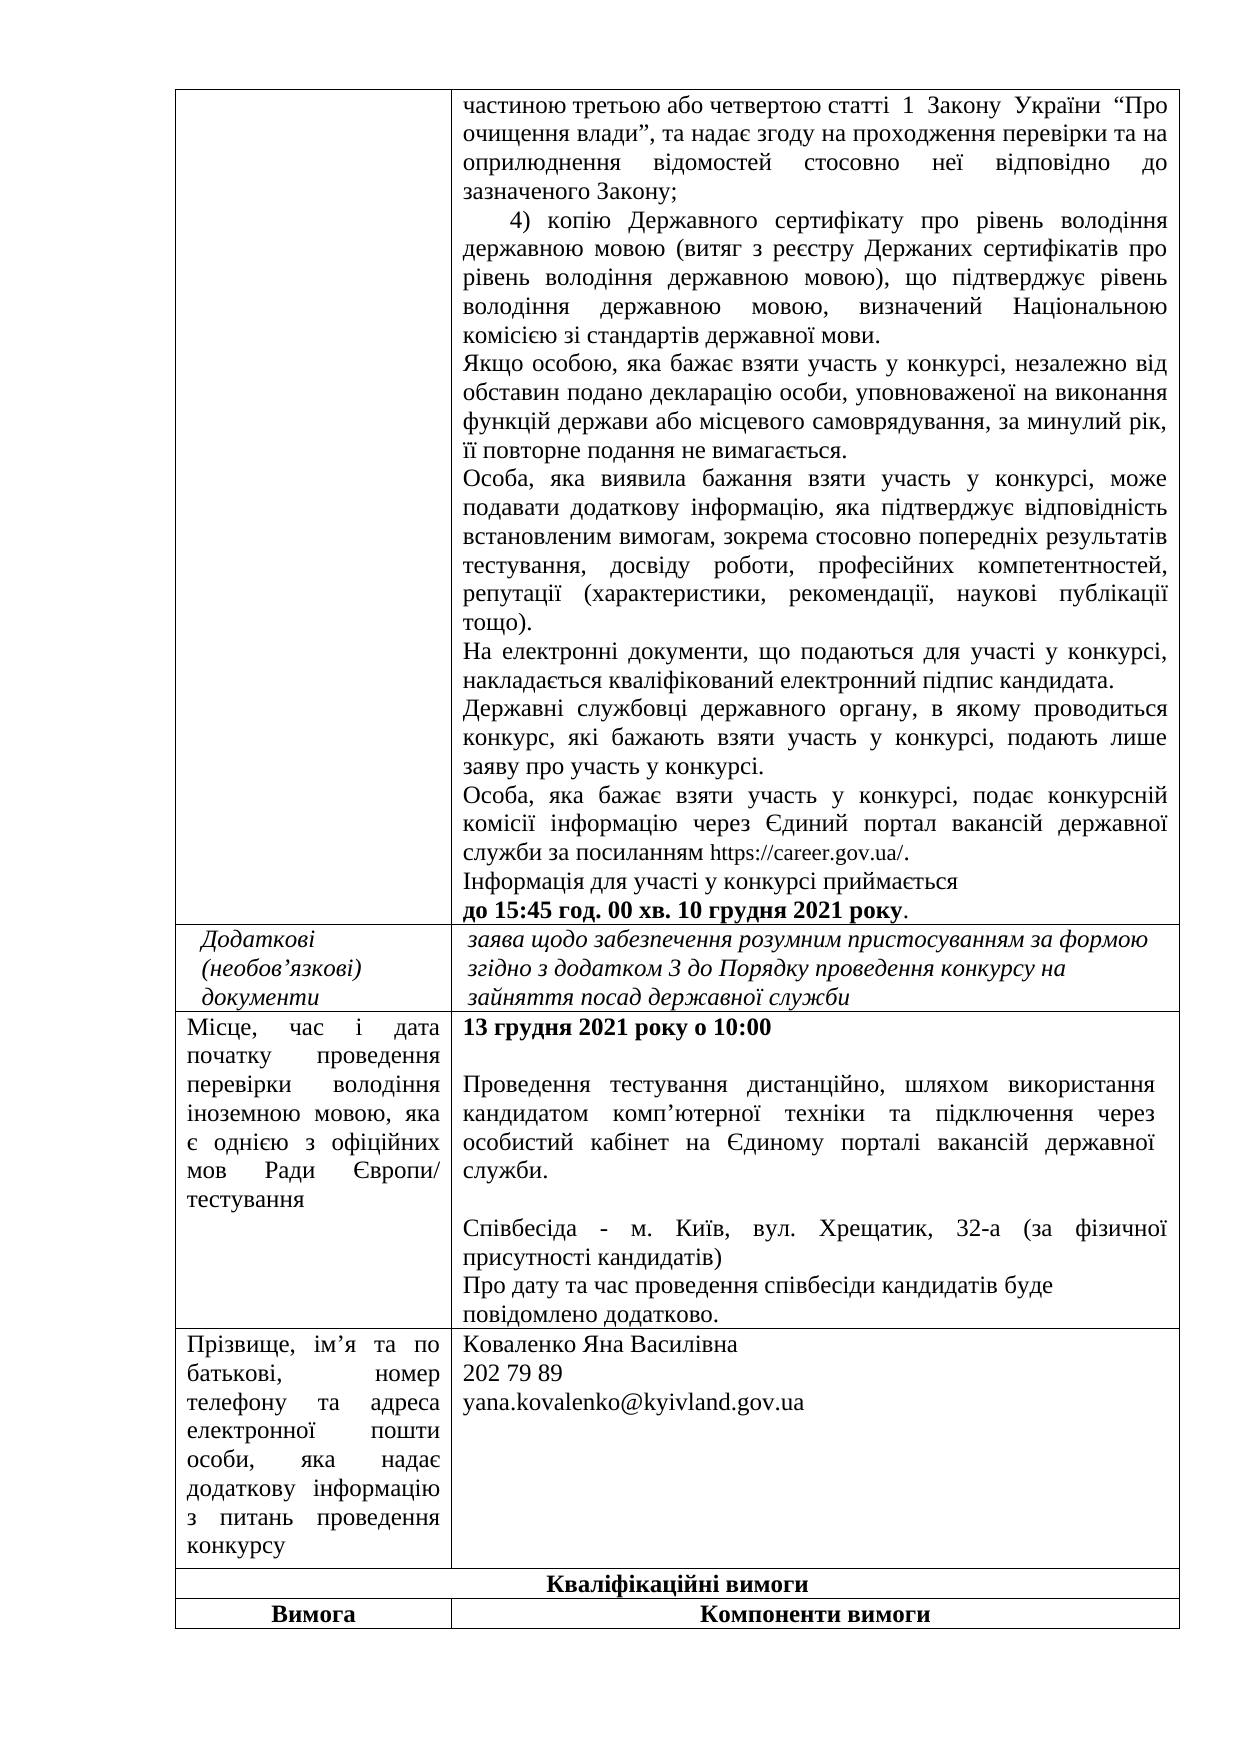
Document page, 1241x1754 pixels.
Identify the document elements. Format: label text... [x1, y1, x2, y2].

table_cell Місце, час і дата початку проведення перевірки володіння іноземною мовою, яка є однією з офіційних мов Ради Європи/ тестування [176, 1012, 451, 1328]
table_cell Кваліфікаційні вимоги [176, 1569, 1179, 1598]
table_cell 13 грудня 2021 року о 10:00 Проведення тестування дистанційно, шляхом використання кандидатом комп’ютерної техніки та підключення через особистий кабінет на Єдиному порталі вакансій державної служби. Співбесіда - м. Київ, вул. Хрещатик, 32-а (за фізичної присутності кандидатів) Про дату та час проведення співбесіди кандидатів буде повідомлено додатково. [452, 1012, 1179, 1328]
table_cell Вимога [176, 1599, 451, 1628]
table_cell Прізвище, ім’я та по батькові, номер телефону та адреса електронної пошти особи, яка надає додаткову інформацію з питань проведення конкурсу [176, 1329, 451, 1568]
table_cell Коваленко Яна Василівна 202 79 89 yana.kovalenko@kyivland.gov.ua [452, 1329, 1179, 1568]
table_cell Компоненти вимоги [452, 1599, 1179, 1628]
table_cell Додаткові (необов’язкові) документи [176, 925, 451, 1011]
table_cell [176, 90, 451, 923]
table_cell заява щодо забезпечення розумним пристосуванням за формою згідно з додатком 3 до Порядку проведення конкурсу на зайняття посад державної служби [452, 925, 1179, 1011]
